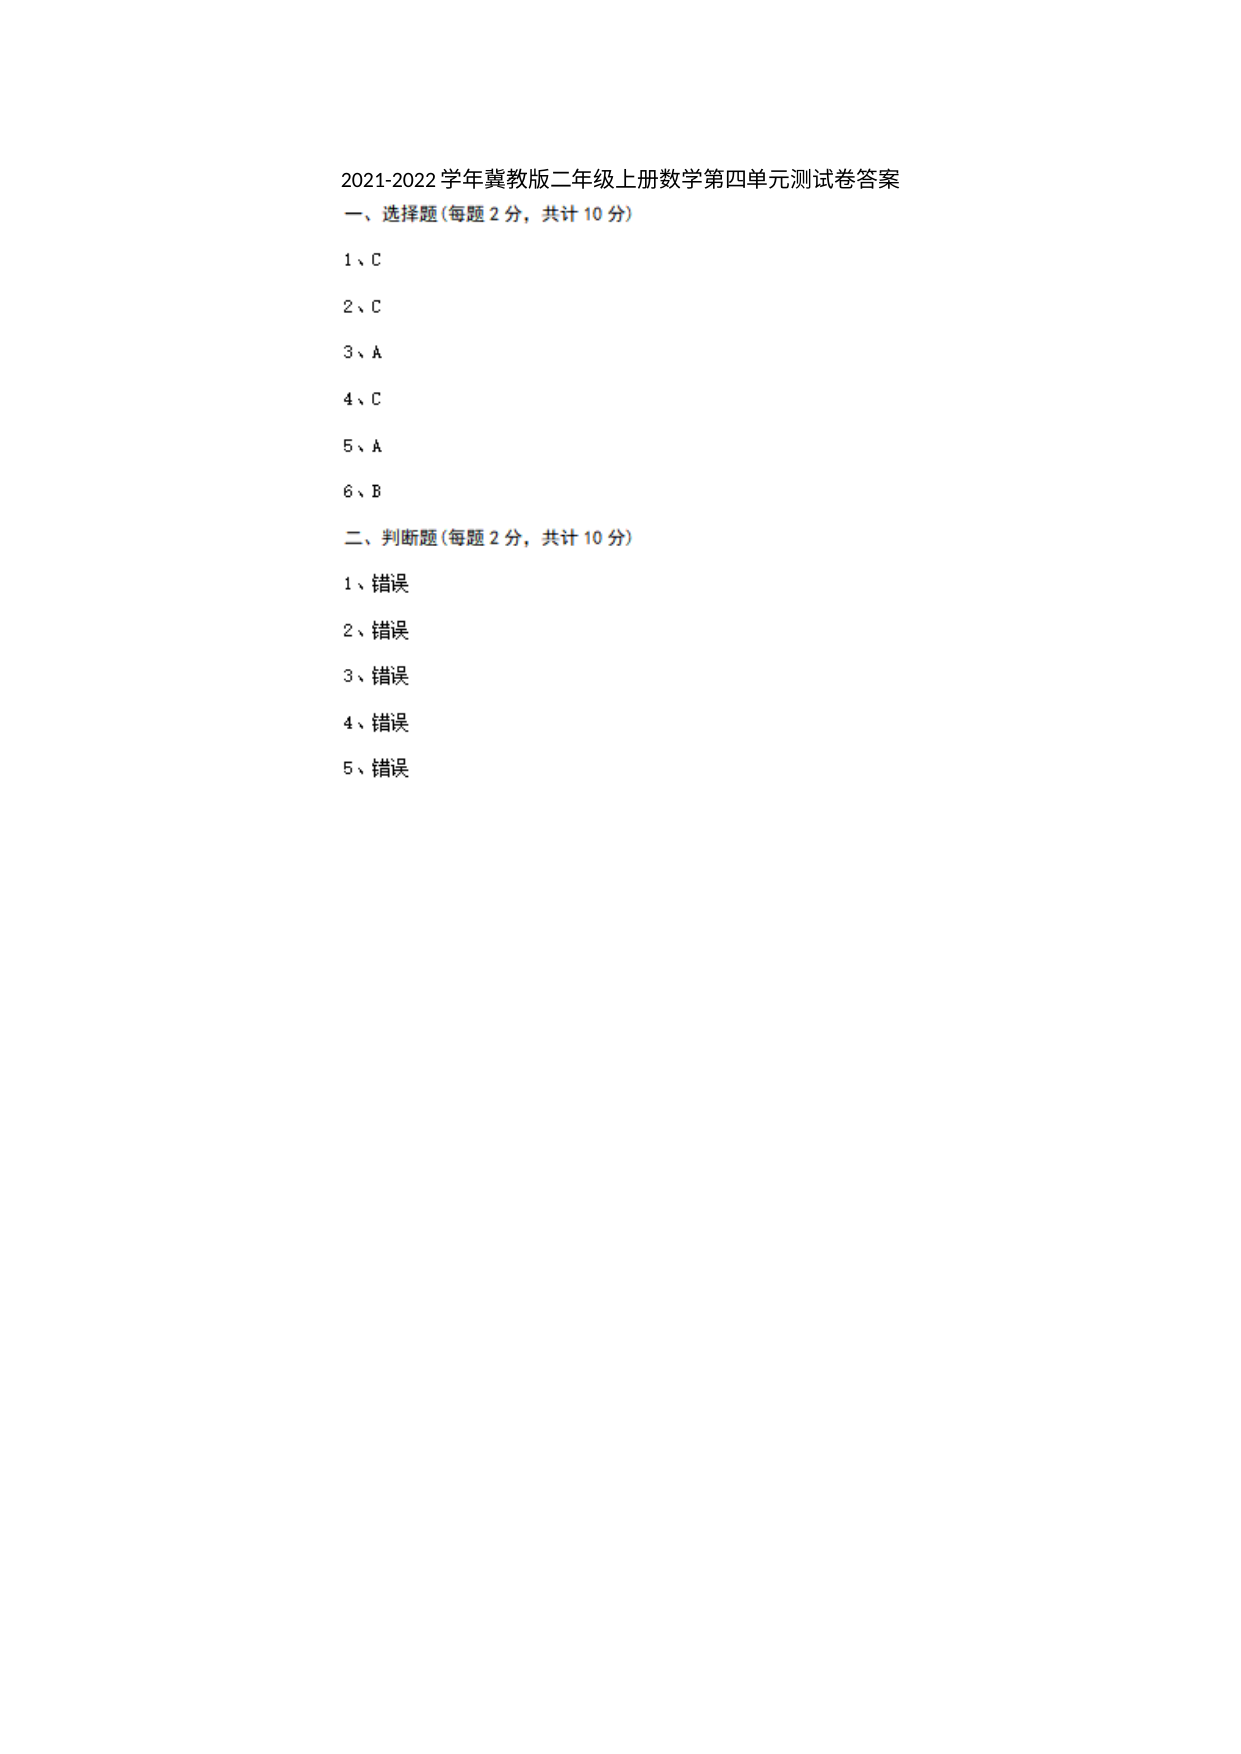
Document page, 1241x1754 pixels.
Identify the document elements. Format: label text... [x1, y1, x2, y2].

text 2021-2022学年冀教版二年级上册数学第四单元测试卷答案 [187, 162, 1053, 194]
picture [285, 194, 956, 801]
